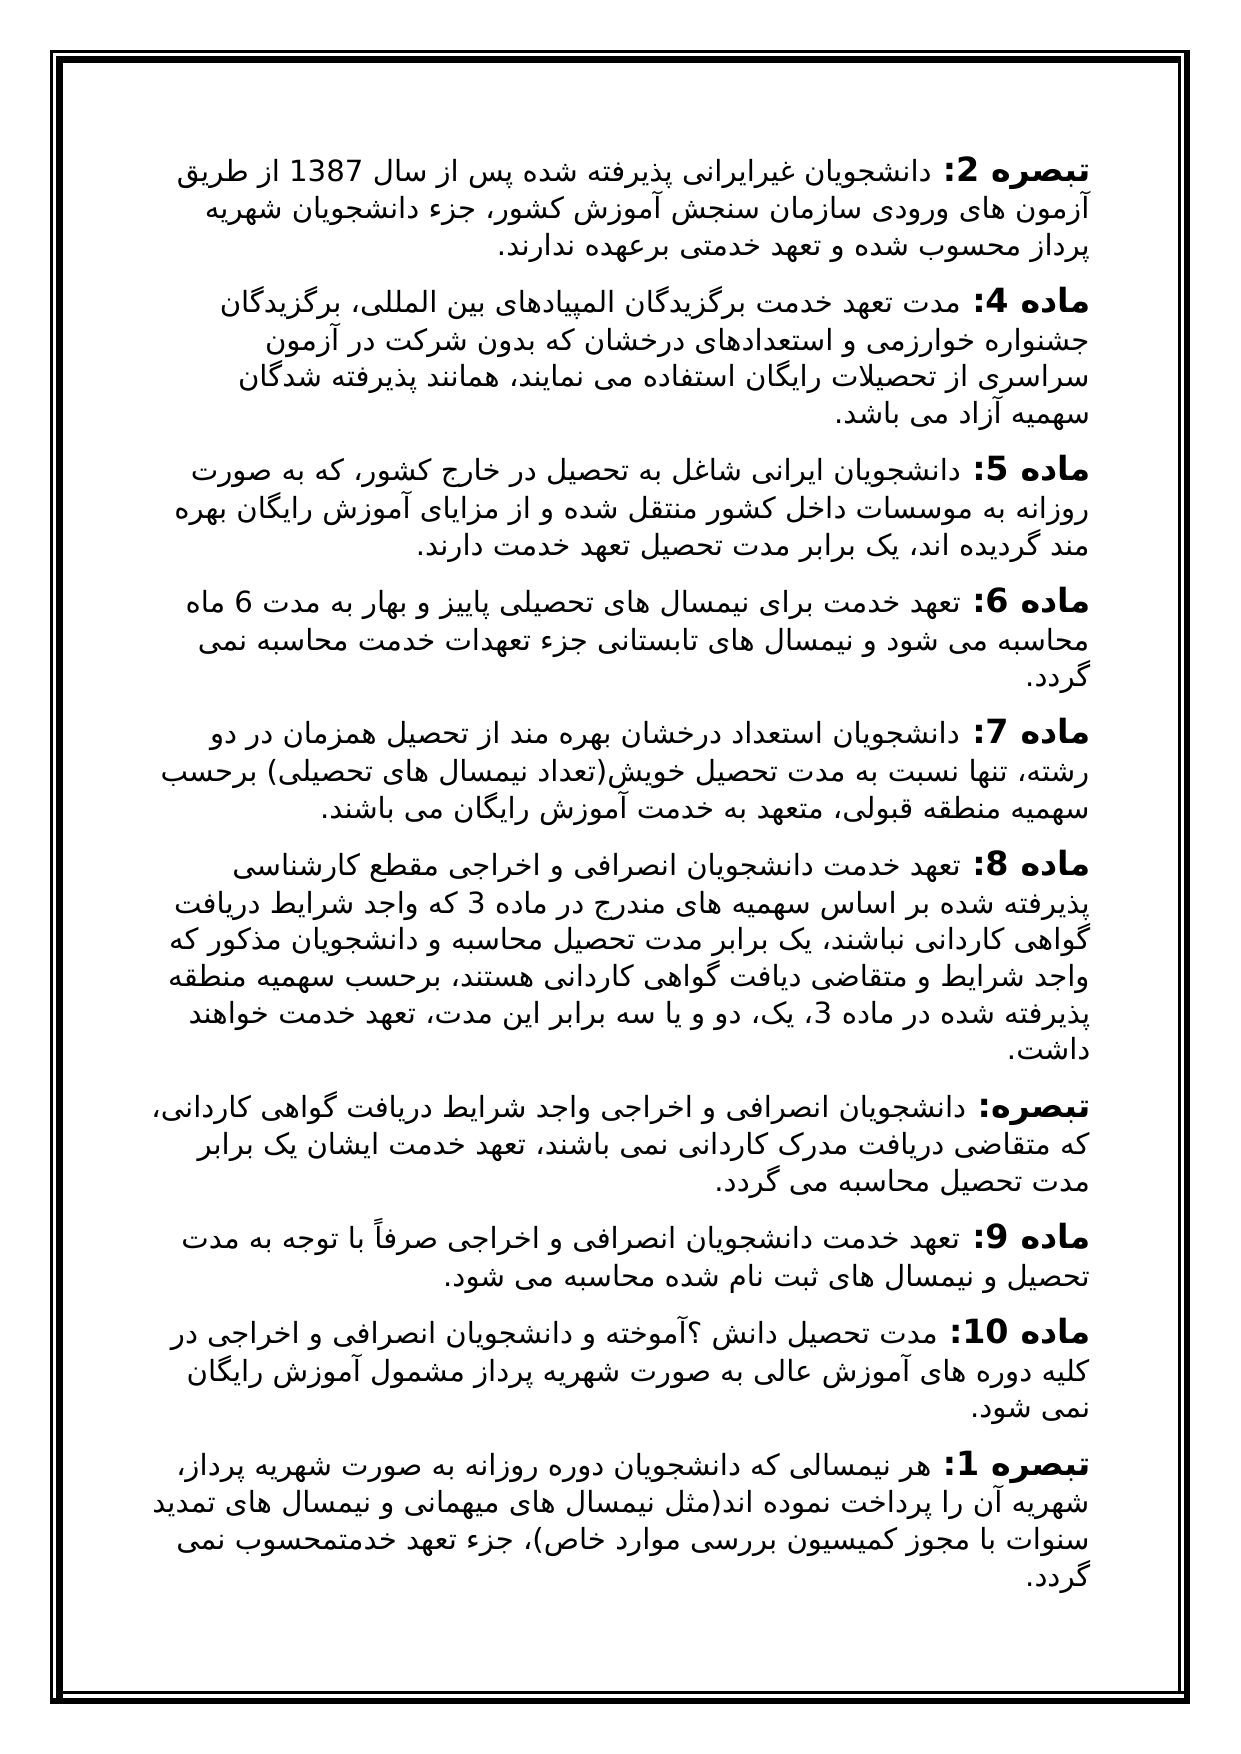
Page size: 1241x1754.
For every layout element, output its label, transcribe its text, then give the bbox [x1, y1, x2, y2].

text ماده 5: دانشجویان ایرانی شاغل به تحصیل در خارج کشور، که به صورت روزانه به موسسات داخل کشور منتقل شده و از مزایای آموزش رایگان بهره مند گردیده اند، یک برابر مدت تحصیل تعهد خدمت دارند. [150, 450, 1090, 562]
text ماده 9: تعهد خدمت دانشجویان انصرافی و اخراجی صرفاً با توجه به مدت تحصیل و نیمسال های ثبت نام شده محاسبه می شود. [150, 1218, 1090, 1293]
text تبصره 2: دانشجویان غیرایرانی پذیرفته شده پس از سال 1387 از طریق آزمون های ورودی سازمان سنجش آموزش کشور، جزء دانشجویان شهریه پرداز محسوب شده و تعهد خدمتی برعهده ندارند. [150, 150, 1090, 262]
text تبصره: دانشجویان انصرافی و اخراجی واجد شرایط دریافت گواهی کاردانی، که متقاضی دریافت مدرک کاردانی نمی باشند، تعهد خدمت ایشان یک برابر مدت تحصیل محاسبه می گردد. [150, 1086, 1090, 1198]
text ماده 6: تعهد خدمت برای نیمسال های تحصیلی پاییز و بهار به مدت 6 ماه محاسبه می شود و نیمسال های تابستانی جزء تعهدات خدمت محاسبه نمی گردد. [150, 581, 1090, 693]
text ماده 8: تعهد خدمت دانشجویان انصرافی و اخراجی مقطع کارشناسی پذیرفته شده بر اساس سهمیه های مندرج در ماده 3 که واجد شرایط دریافت گواهی کاردانی نباشند، یک برابر مدت تحصیل محاسبه و دانشجویان مذکور که واجد شرایط و متقاضی دیافت گواهی کاردانی هستند، برحسب سهمیه منطقه پذیرفته شده در ماده 3، یک، دو و یا سه برابر این مدت، تعهد خدمت خواهند داشت. [150, 844, 1090, 1067]
text ماده 4: مدت تعهد خدمت برگزیدگان المپیادهای بین المللی، برگزیدگان جشنواره خوارزمی و استعدادهای درخشان که بدون شرکت در آزمون سراسری از تحصیلات رایگان استفاده می نمایند، همانند پذیرفته شدگان سهمیه آزاد می باشد. [150, 282, 1090, 430]
text ماده 7: دانشجویان استعداد درخشان بهره مند از تحصیل همزمان در دو رشته، تنها نسبت به مدت تحصیل خویش(تعداد نیمسال های تحصیلی) برحسب سهمیه منطقه قبولی، متعهد به خدمت آموزش رایگان می باشند. [150, 713, 1090, 825]
text ماده 10: مدت تحصیل دانش ؟آموخته و دانشجویان انصرافی و اخراجی در کلیه دوره های آموزش عالی به صورت شهریه پرداز مشمول آموزش رایگان نمی شود. [150, 1312, 1090, 1425]
text تبصره 1: هر نیمسالی که دانشجویان دوره روزانه به صورت شهریه پرداز، شهریه آن را پرداخت نموده اند(مثل نیمسال های میهمانی و نیمسال های تمدید سنوات با مجوز کمیسیون بررسی موارد خاص)، جزء تعهد خدمتمحسوب نمی گردد. [150, 1444, 1090, 1593]
